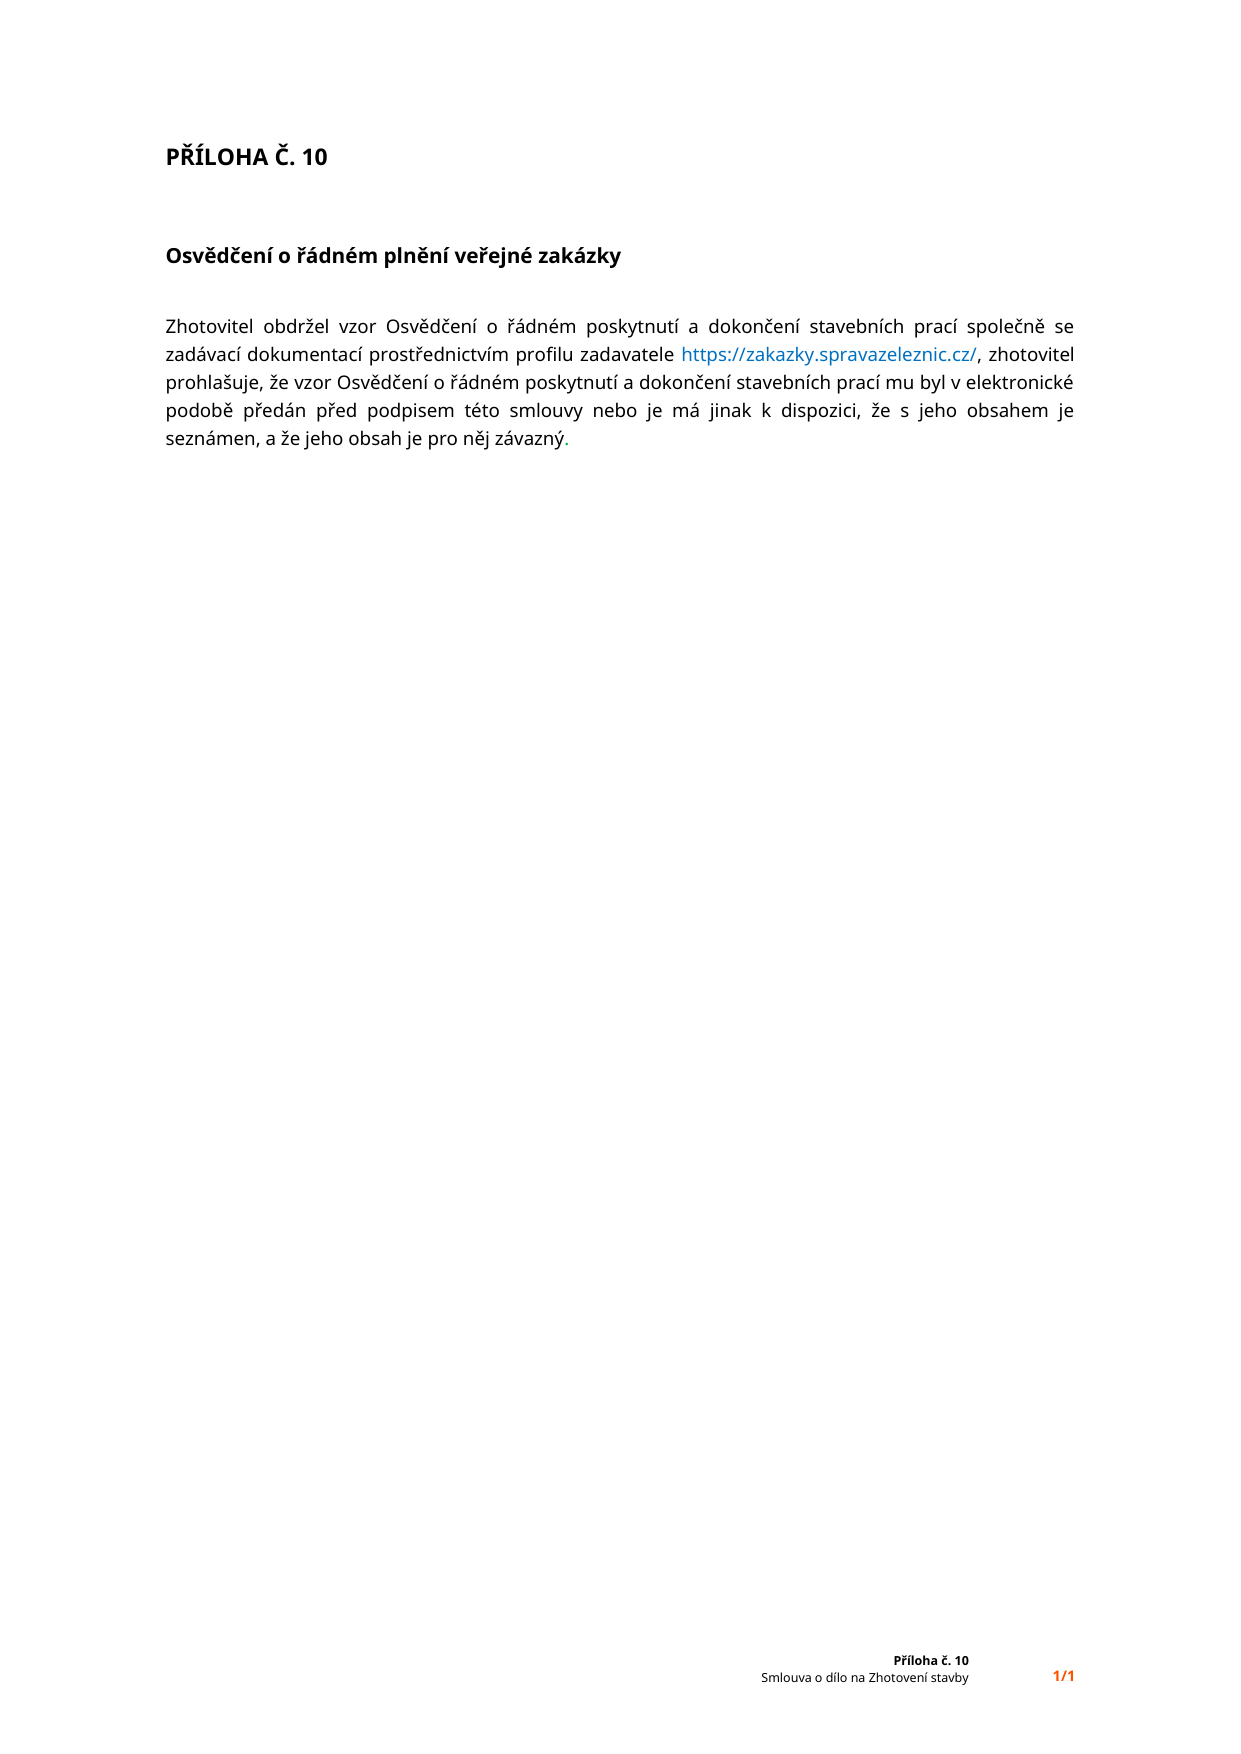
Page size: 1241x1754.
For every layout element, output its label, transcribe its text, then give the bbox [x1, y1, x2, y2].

text Zhotovitel obdržel vzor Osvědčení o řádném poskytnutí a dokončení stavebních prací společně se zadávací dokumentací prostřednictvím profilu zadavatele https://zakazky.spravazeleznic.cz/, zhotovitel prohlašuje, že vzor Osvědčení o řádném poskytnutí a dokončení stavebních prací mu byl v elektronické podobě předán před podpisem této smlouvy nebo je má jinak k dispozici, že s jeho obsahem je seznámen, a že jeho obsah je pro něj závazný. [165, 313, 1075, 451]
text Příloha č. 10 [165, 141, 1075, 173]
text Osvědčení o řádném plnění veřejné zakázky [165, 241, 1075, 270]
